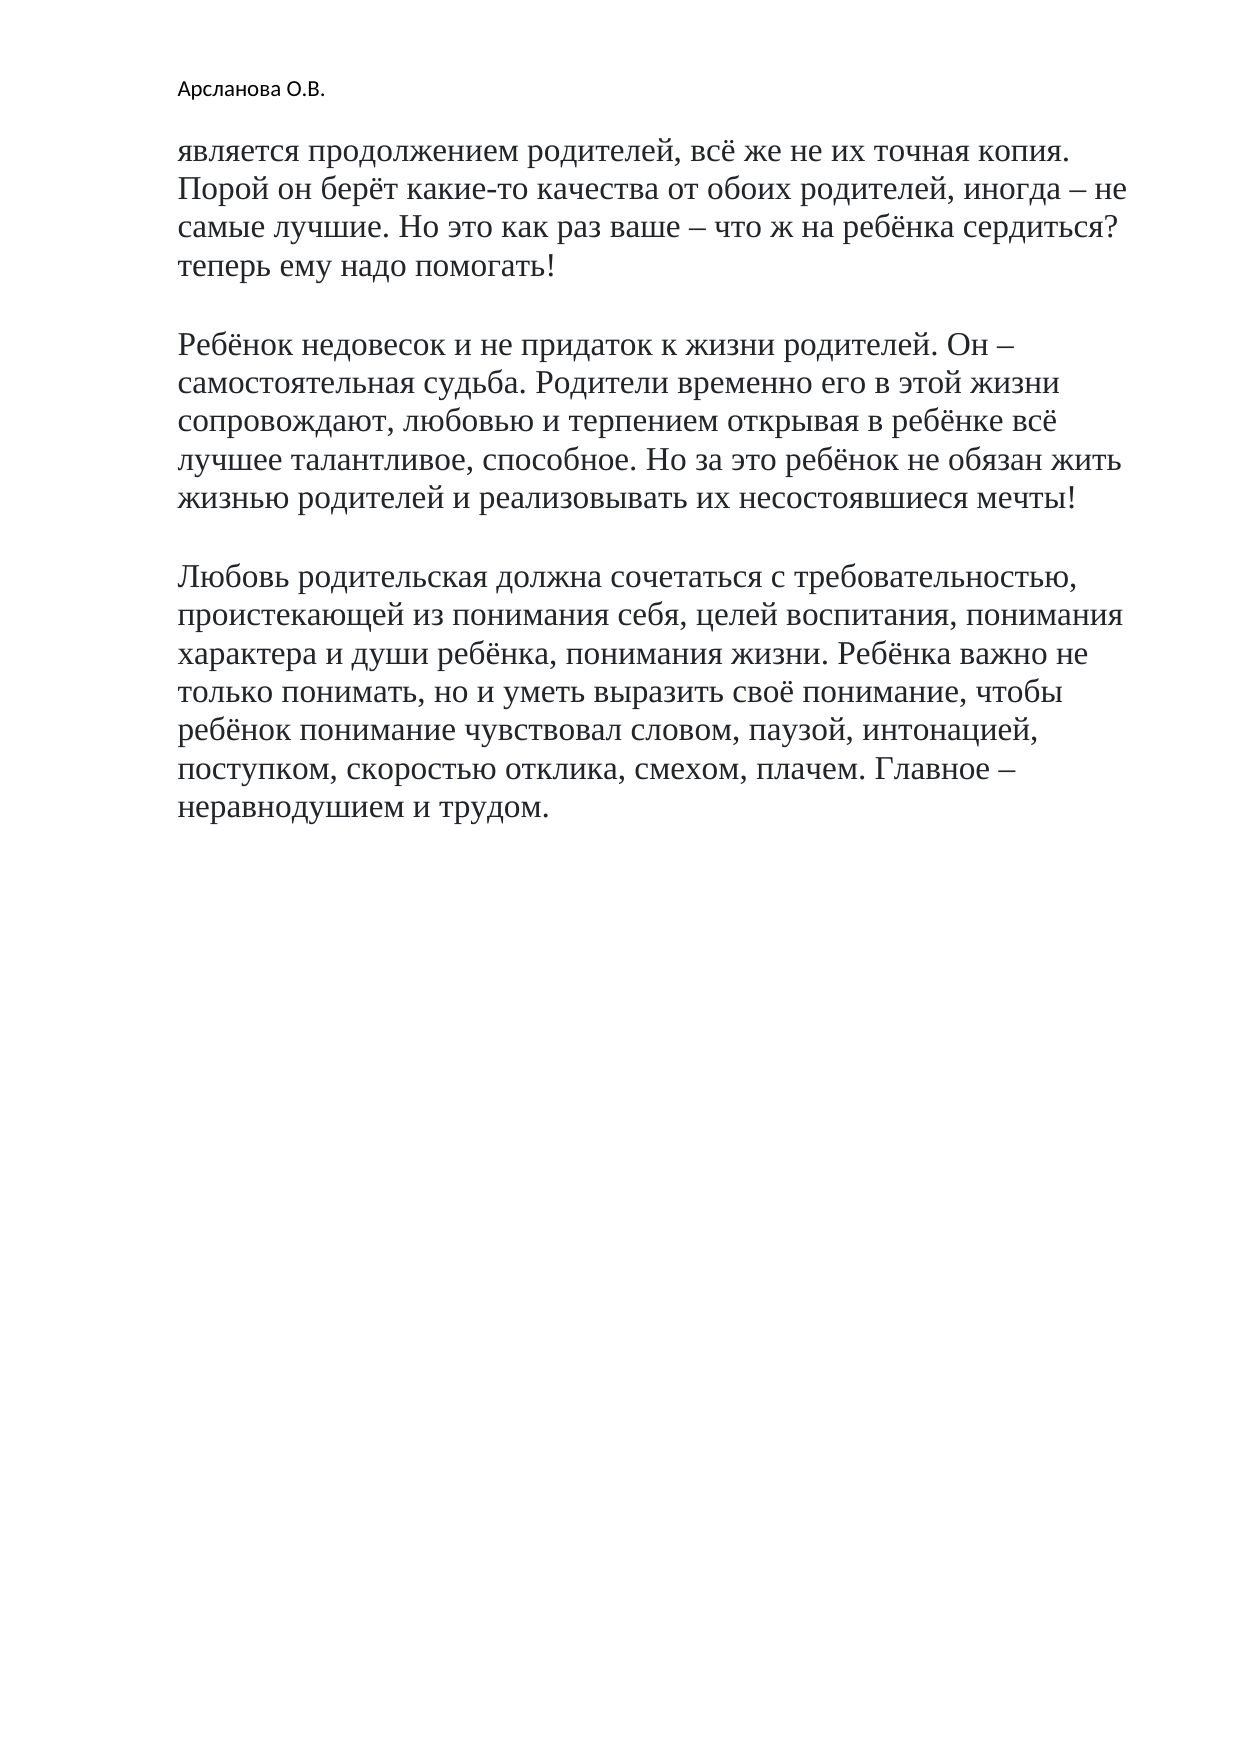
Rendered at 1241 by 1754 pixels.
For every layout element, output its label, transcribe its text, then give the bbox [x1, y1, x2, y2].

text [177, 130, 1152, 283]
text Любовь родительская должна сочетаться с требовательностью, проистекающей из понимания себя, целей воспитания, понимания характера и души ребёнка, понимания жизни. Ребёнка важно не только понимать, но и уметь выразить своё понимание, чтобы ребёнок понимание чувствовал словом, паузой, интонацией, поступком, скоростью отклика, смехом, плачем. Главное – неравнодушием и трудом. [177, 556, 1152, 824]
text Ребёнок недовесок и не придаток к жизни родителей. Он – самостоятельная судьба. Родители временно его в этой жизни сопровождают, любовью и терпением открывая в ребёнке всё лучшее талантливое, способное. Но за это ребёнок не обязан жить жизнью родителей и реализовывать их несостоявшиеся мечты! [177, 324, 1152, 516]
